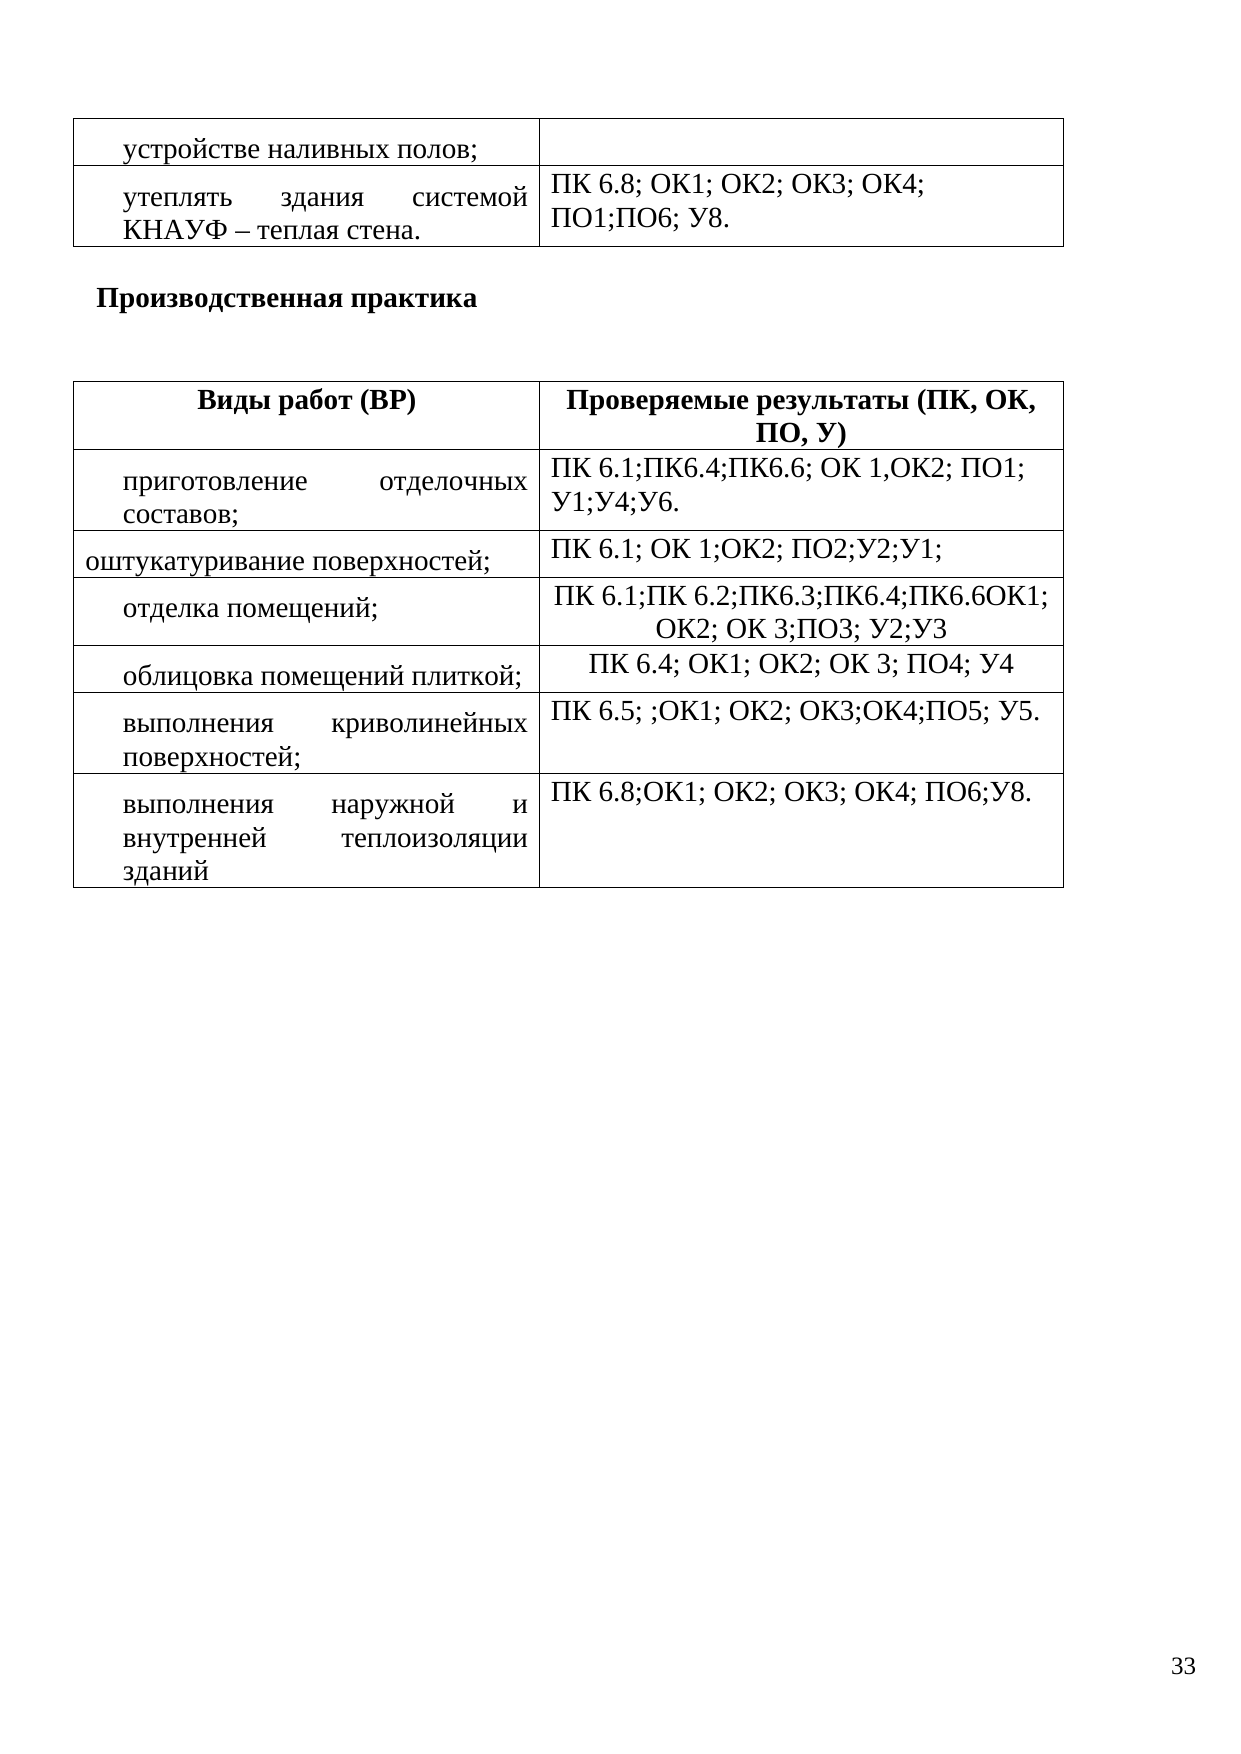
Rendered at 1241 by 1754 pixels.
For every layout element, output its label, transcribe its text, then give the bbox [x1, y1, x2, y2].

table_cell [540, 119, 1063, 165]
table_cell выполнения наружной и внутренней теплоизоляции зданий [74, 774, 539, 887]
table_cell ПК 6.8; ОК1; ОК2; ОК3; ОК4; ПО1;ПО6; У8. [540, 166, 1063, 246]
table_cell облицовка помещений плиткой; [74, 646, 539, 692]
table_cell ПК 6.1;ПК 6.2;ПК6.3;ПК6.4;ПК6.6ОК1; ОК2; ОК 3;ПО3; У2;У3 [540, 578, 1063, 645]
table_cell ПК 6.4; ОК1; ОК2; ОК 3; ПО4; У4 [540, 646, 1063, 692]
table_cell ПК 6.8;ОК1; ОК2; ОК3; ОК4; ПО6;У8. [540, 774, 1063, 887]
table_cell ПК 6.5; ;ОК1; ОК2; ОК3;ОК4;ПО5; У5. [540, 693, 1063, 773]
table_cell ПК 6.1; ОК 1;ОК2; ПО2;У2;У1; [540, 531, 1063, 577]
table_cell оштукатуривание поверхностей; [74, 531, 539, 577]
table_cell ПК 6.1;ПК6.4;ПК6.6; ОК 1,ОК2; ПО1; У1;У4;У6. [540, 450, 1063, 530]
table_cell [74, 119, 539, 165]
table_cell выполнения криволинейных поверхностей; [74, 693, 539, 773]
table_cell утеплять здания системой КНАУФ – теплая стена. [74, 166, 539, 246]
table_cell отделка помещений; [74, 578, 539, 645]
table_cell приготовление отделочных составов; [74, 450, 539, 530]
text Производственная практика [96, 280, 1196, 314]
table_header Виды работ (ВР) [74, 382, 539, 449]
table_header Проверяемые результаты (ПК, ОК, ПО, У) [540, 382, 1063, 449]
